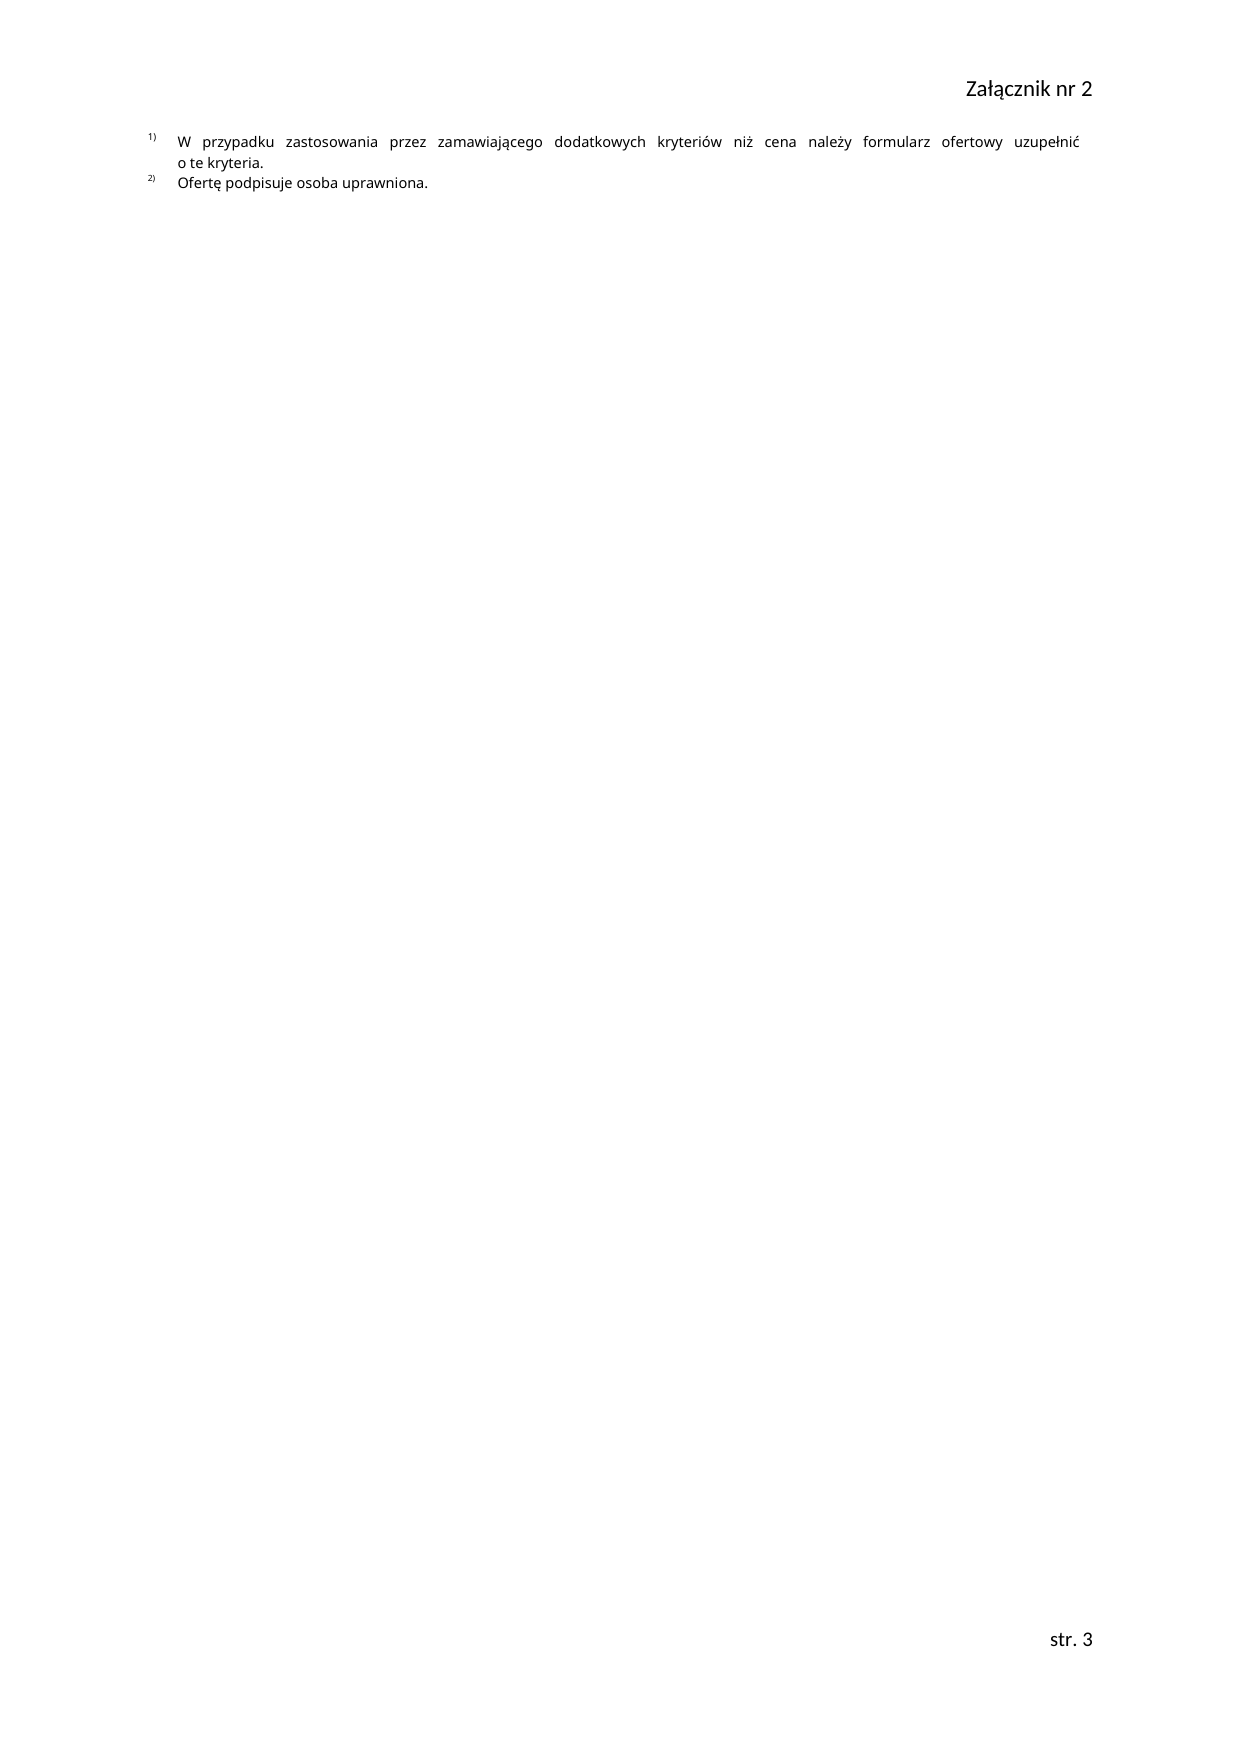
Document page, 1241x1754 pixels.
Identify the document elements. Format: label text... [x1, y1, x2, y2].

text 1) W przypadku zastosowania przez zamawiającego dodatkowych kryteriów niż cena należy formularz ofertowy uzupełnić o te kryteria. [148, 130, 1092, 172]
text 2) Ofertę podpisuje osoba uprawniona. [148, 172, 1092, 192]
